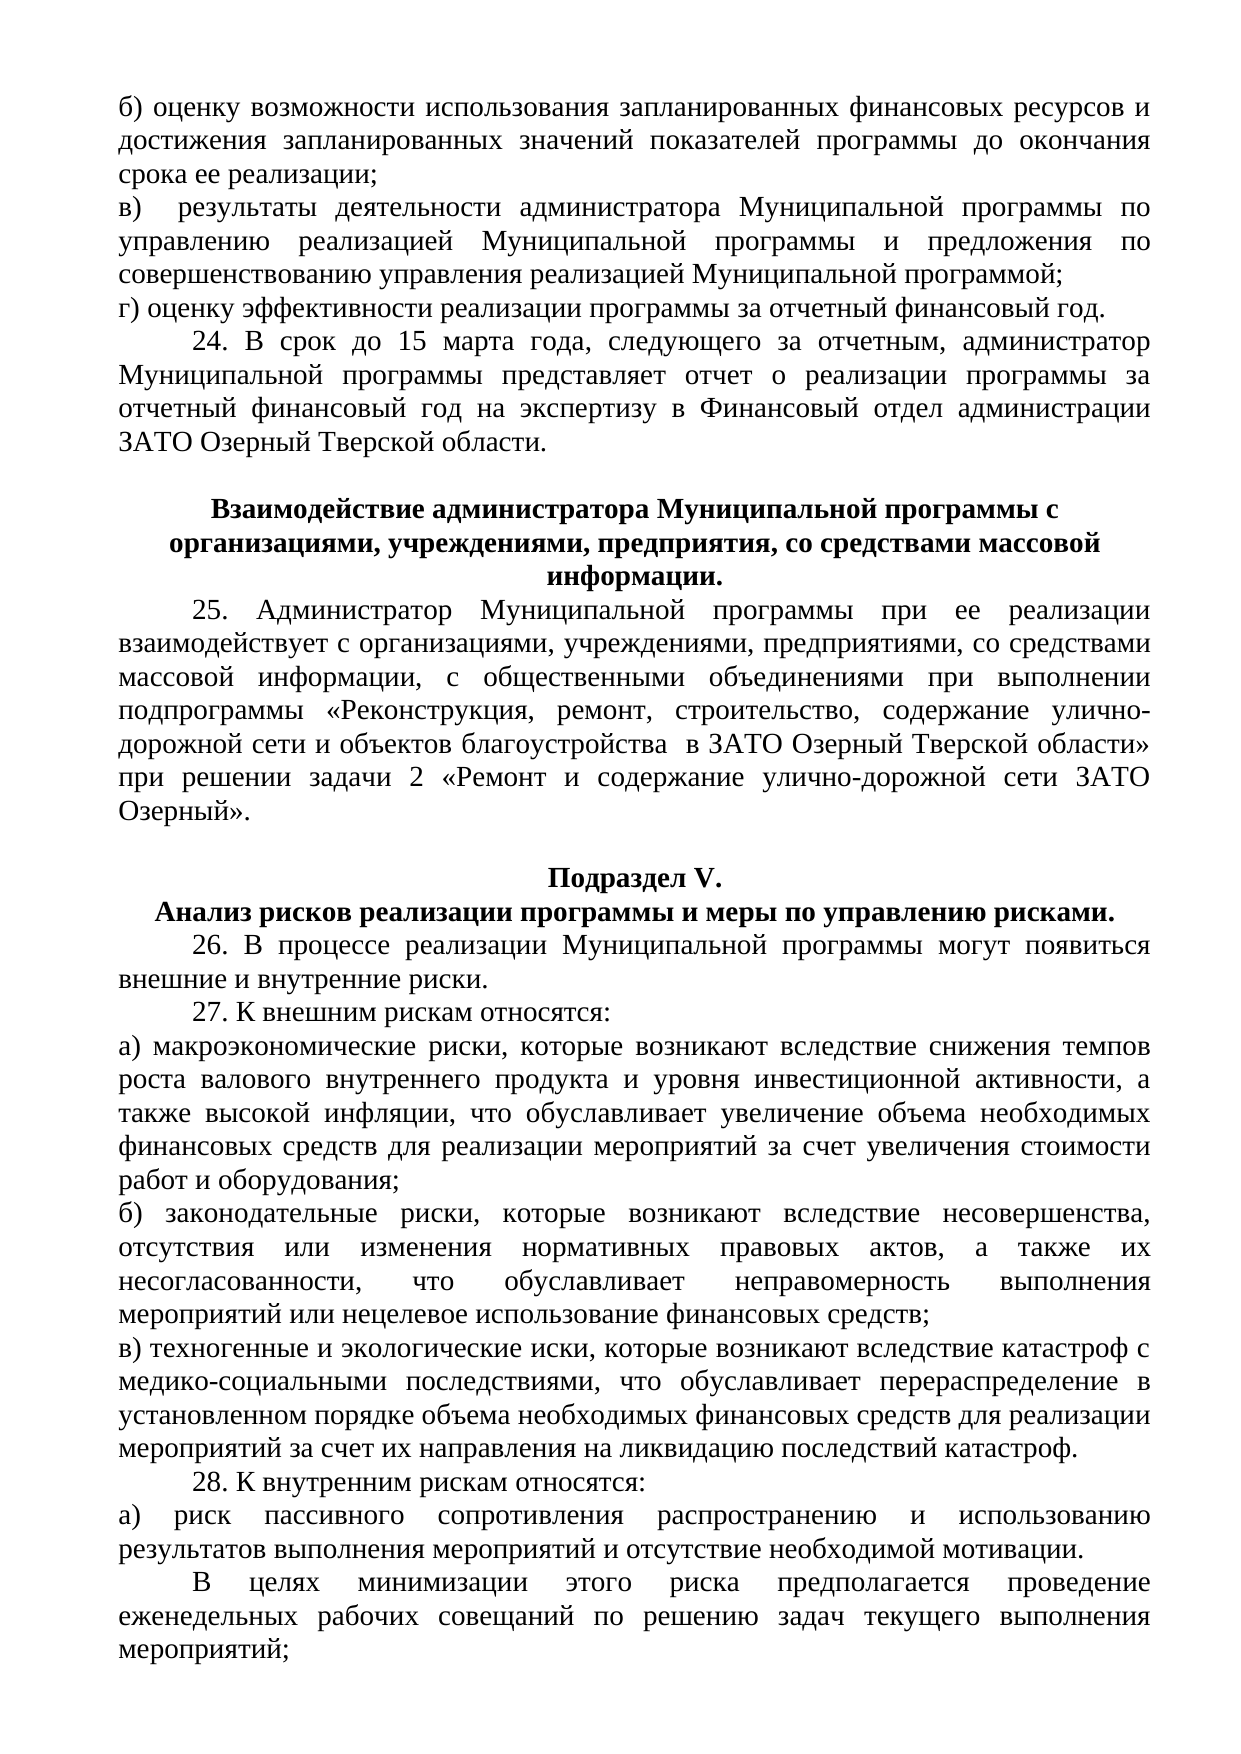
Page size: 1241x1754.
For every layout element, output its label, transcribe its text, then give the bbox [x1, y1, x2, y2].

text б) законодательные риски, которые возникают вследствие несовершенства, отсутствия или изменения нормативных правовых актов, а также их несогласованности, что обуславливает неправомерность выполнения мероприятий или нецелевое использование финансовых средств; [118, 1196, 1152, 1330]
text г) оценку эффективности реализации программы за отчетный финансовый год. [118, 290, 1152, 323]
text 27. К внешним рискам относятся: [118, 994, 1152, 1028]
text Подраздел V. [118, 860, 1152, 894]
text в) результаты деятельности администратора Муниципальной программы по управлению реализацией Муниципальной программы и предложения по совершенствованию управления реализацией Муниципальной программой; [118, 189, 1152, 290]
text Взаимодействие администратора Муниципальной программы с организациями, учреждениями, предприятия, со средствами массовой информации. [118, 491, 1152, 592]
text 24. В срок до 15 марта года, следующего за отчетным, администратор Муниципальной программы представляет отчет о реализации программы за отчетный финансовый год на экспертизу в Финансовый отдел администрации ЗАТО Озерный Тверской области. [118, 323, 1152, 458]
text 26. В процессе реализации Муниципальной программы могут появиться внешние и внутренние риски. [118, 927, 1152, 994]
text а) макроэкономические риски, которые возникают вследствие снижения темпов роста валового внутреннего продукта и уровня инвестиционной активности, а также высокой инфляции, что обуславливает увеличение объема необходимых финансовых средств для реализации мероприятий за счет увеличения стоимости работ и оборудования; [118, 1028, 1152, 1196]
text б) оценку возможности использования запланированных финансовых ресурсов и достижения запланированных значений показателей программы до окончания срока ее реализации; [118, 89, 1152, 189]
text Анализ рисков реализации программы и меры по управлению рисками. [118, 894, 1152, 927]
text а) риск пассивного сопротивления распространению и использованию результатов выполнения мероприятий и отсутствие необходимой мотивации. [118, 1497, 1152, 1564]
text 25. Администратор Муниципальной программы при ее реализации взаимодействует с организациями, учреждениями, предприятиями, со средствами массовой информации, с общественными объединениями при выполнении подпрограммы «Реконструкция, ремонт, строительство, содержание улично-дорожной сети и объектов благоустройства в ЗАТО Озерный Тверской области» при решении задачи 2 «Ремонт и содержание улично-дорожной сети ЗАТО Озерный». [118, 592, 1152, 827]
text В целях минимизации этого риска предполагается проведение еженедельных рабочих совещаний по решению задач текущего выполнения мероприятий; [118, 1564, 1152, 1665]
text 28. К внутренним рискам относятся: [118, 1464, 1152, 1497]
text в) техногенные и экологические иски, которые возникают вследствие катастроф с медико-социальными последствиями, что обуславливает перераспределение в установленном порядке объема необходимых финансовых средств для реализации мероприятий за счет их направления на ликвидацию последствий катастроф. [118, 1330, 1152, 1464]
